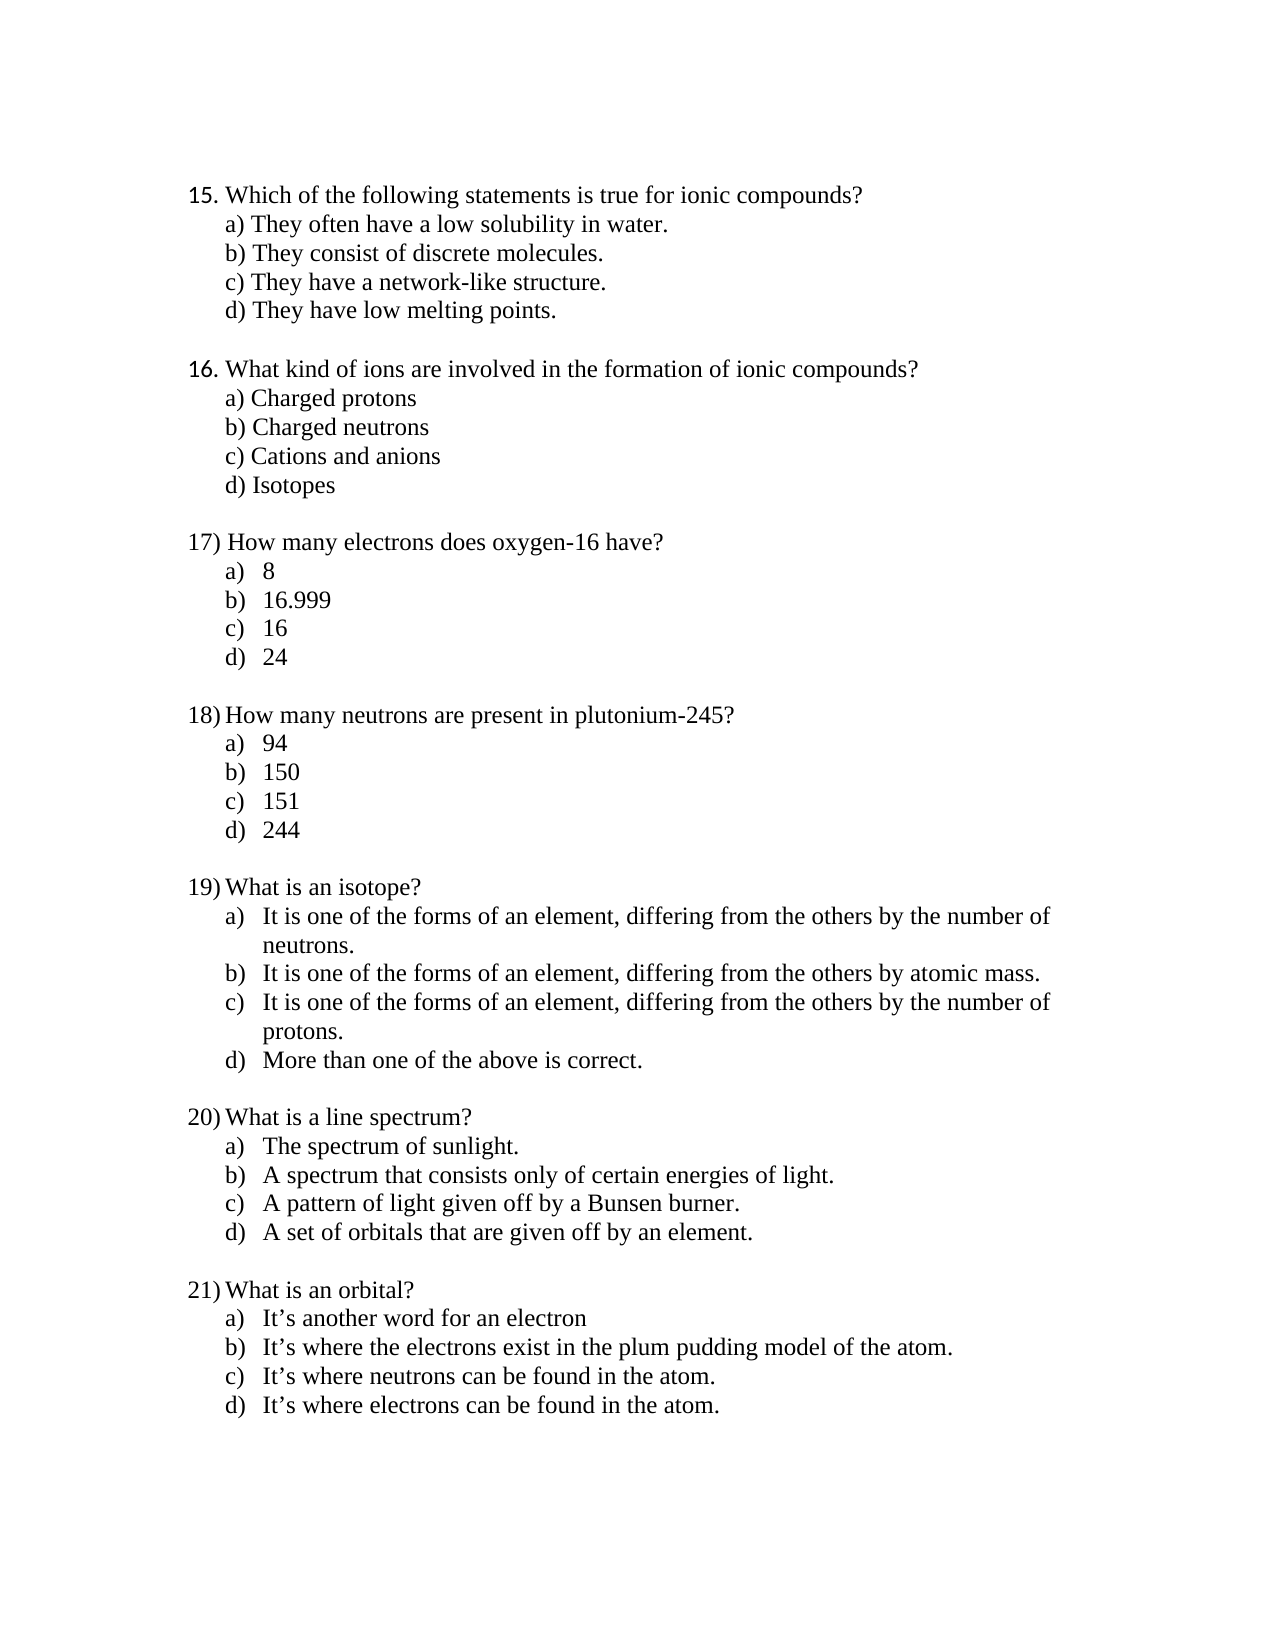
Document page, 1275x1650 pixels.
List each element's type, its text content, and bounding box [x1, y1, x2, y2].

list How many neutrons are present in plutonium-245? [187, 700, 1125, 728]
list The spectrum of sunlight. [225, 1131, 1125, 1160]
list 24 [225, 642, 1125, 671]
text a) They often have a low solubility in water. [225, 209, 1125, 238]
list 16.999 [225, 585, 1125, 613]
list 94 [225, 728, 1125, 757]
text d) Isotopes [225, 470, 1125, 498]
text b) They consist of discrete molecules. [225, 238, 1125, 267]
list It is one of the forms of an element, differing from the others by the number of neutrons. [225, 901, 1125, 958]
list What kind of ions are involved in the formation of ionic compounds? [187, 353, 1125, 383]
list A set of orbitals that are given off by an element. [225, 1217, 1125, 1246]
list What is an isotope? [187, 872, 1125, 901]
list A spectrum that consists only of certain energies of light. [225, 1160, 1125, 1188]
list It’s where electrons can be found in the atom. [225, 1390, 1125, 1418]
list 150 [225, 757, 1125, 786]
list 151 [225, 786, 1125, 815]
list It is one of the forms of an element, differing from the others by the number of protons. [225, 987, 1125, 1045]
list Which of the following statements is true for ionic compounds? [187, 179, 1125, 209]
list What is a line spectrum? [187, 1102, 1125, 1131]
list 8 [225, 556, 1125, 585]
text 17) How many electrons does oxygen-16 have? [187, 527, 1125, 556]
text b) Charged neutrons [225, 412, 1125, 441]
list 16 [225, 613, 1125, 642]
text c) They have a network-like structure. [225, 267, 1125, 296]
list It’s where neutrons can be found in the atom. [225, 1361, 1125, 1390]
list 244 [225, 815, 1125, 843]
list It is one of the forms of an element, differing from the others by atomic mass. [225, 958, 1125, 987]
list A pattern of light given off by a Bunsen burner. [225, 1188, 1125, 1217]
list It’s another word for an electron [225, 1303, 1125, 1332]
list More than one of the above is correct. [225, 1045, 1125, 1073]
list What is an orbital? [187, 1275, 1125, 1303]
text a) Charged protons [225, 383, 1125, 412]
text d) They have low melting points. [225, 296, 1125, 324]
list It’s where the electrons exist in the plum pudding model of the atom. [225, 1332, 1125, 1361]
text c) Cations and anions [225, 441, 1125, 470]
